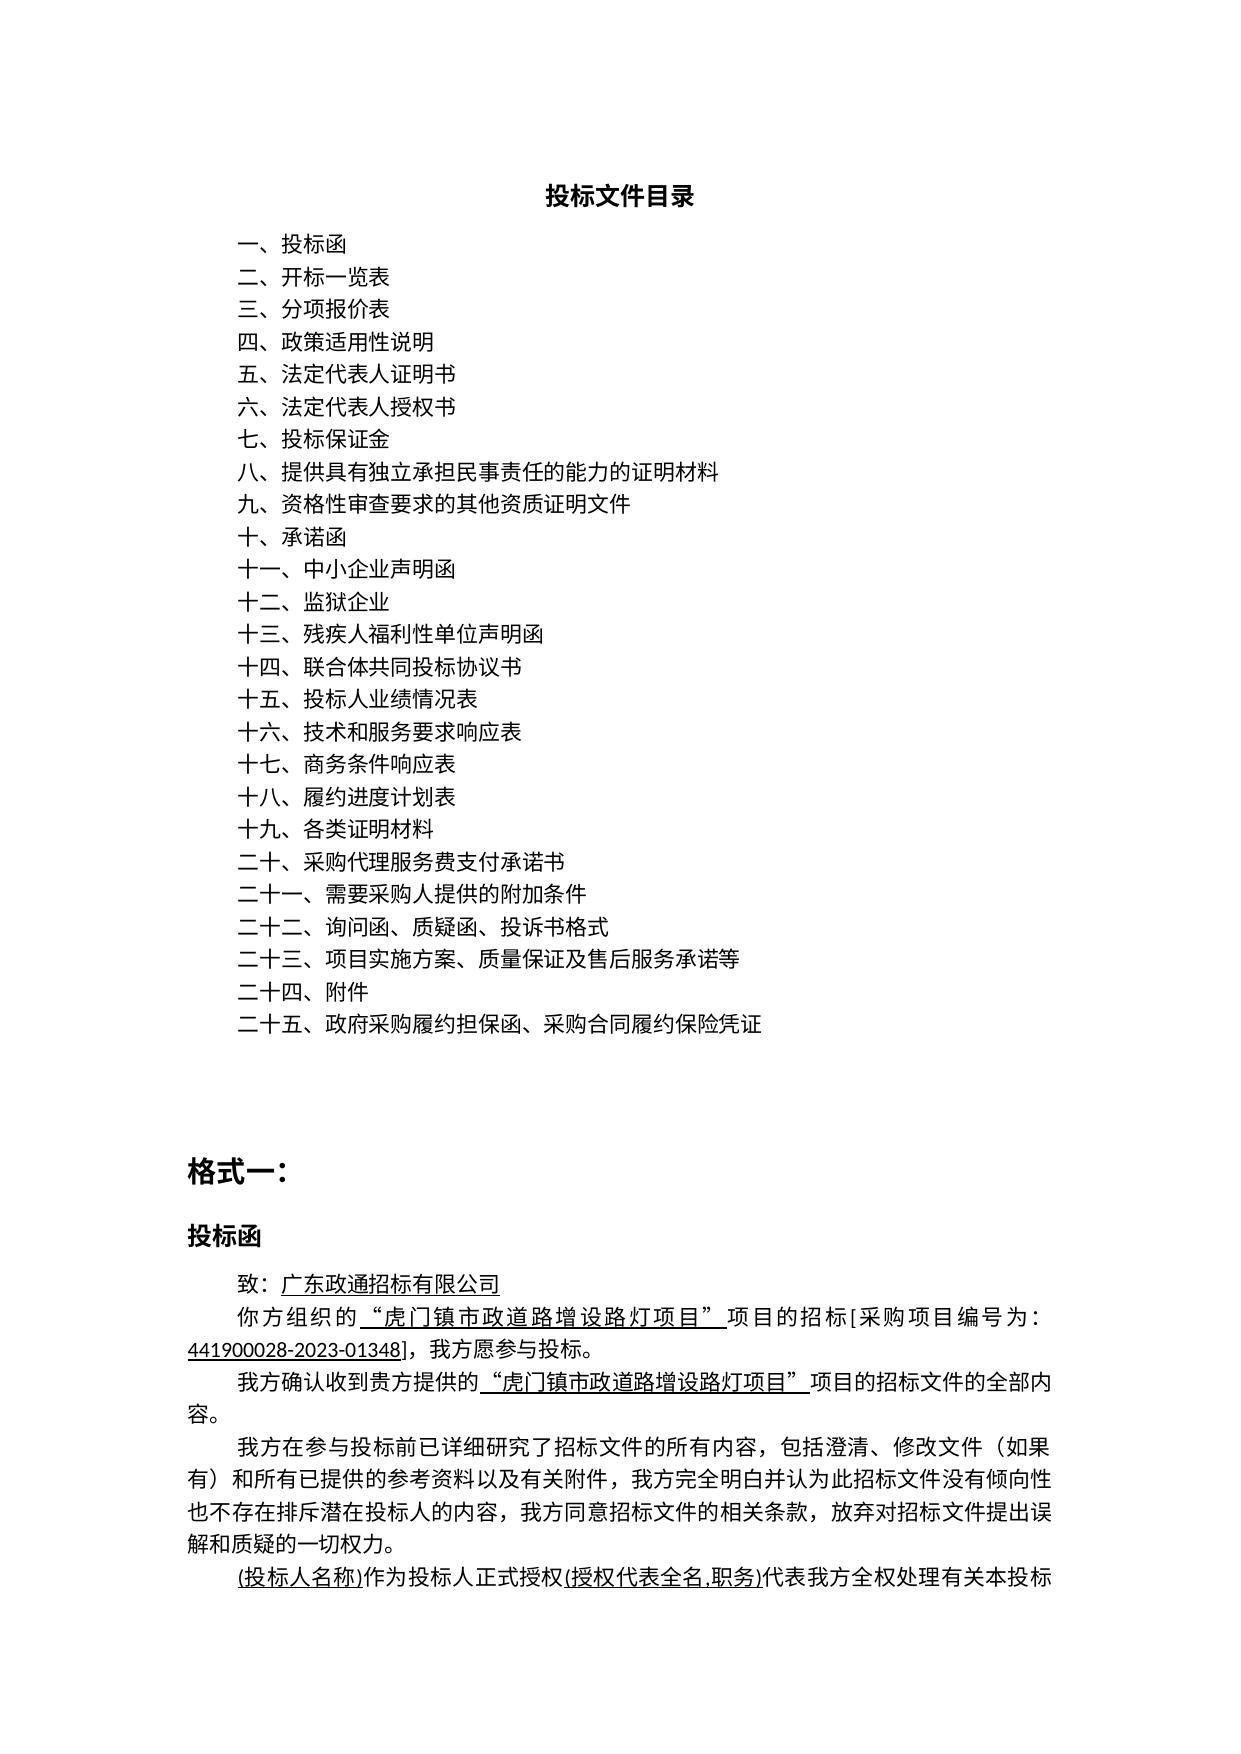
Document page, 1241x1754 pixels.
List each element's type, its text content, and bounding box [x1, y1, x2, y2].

text 十二、监狱企业 [187, 584, 1053, 617]
text 二十二、询问函、质疑函、投诉书格式 [187, 909, 1053, 942]
text 二十三、项目实施方案、质量保证及售后服务承诺等 [187, 942, 1053, 974]
text 投标文件目录 [187, 162, 1053, 227]
text 投标函 [187, 1202, 1053, 1267]
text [187, 1559, 1053, 1592]
text 一、投标函 [187, 227, 1053, 259]
text 二十一、需要采购人提供的附加条件 [187, 877, 1053, 909]
text 二十四、附件 [187, 974, 1053, 1007]
text 四、政策适用性说明 [187, 324, 1053, 357]
text 二十五、政府采购履约担保函、采购合同履约保险凭证 [187, 1007, 1053, 1039]
text 十七、商务条件响应表 [187, 747, 1053, 779]
text 五、法定代表人证明书 [187, 357, 1053, 389]
text 我方在参与投标前已详细研究了招标文件的所有内容，包括澄清、修改文件（如果有）和所有已提供的参考资料以及有关附件，我方完全明白并认为此招标文件没有倾向性，也不存在排斥潜在投标人的内容，我方同意招标文件的相关条款，放弃对招标文件提出误解和质疑的一切权力。 [187, 1429, 1053, 1559]
text 七、投标保证金 [187, 422, 1053, 454]
text 十九、各类证明材料 [187, 812, 1053, 844]
text 十五、投标人业绩情况表 [187, 682, 1053, 714]
text 十、承诺函 [187, 519, 1053, 552]
text 六、法定代表人授权书 [187, 389, 1053, 422]
text 十三、残疾人福利性单位声明函 [187, 617, 1053, 649]
text 十一、中小企业声明函 [187, 552, 1053, 584]
text 三、分项报价表 [187, 292, 1053, 324]
text 九、资格性审查要求的其他资质证明文件 [187, 487, 1053, 519]
text 八、提供具有独立承担民事责任的能力的证明材料 [187, 454, 1053, 487]
text 二、开标一览表 [187, 259, 1053, 292]
text 十六、技术和服务要求响应表 [187, 714, 1053, 747]
text 我方确认收到贵方提供的“虎门镇市政道路增设路灯项目”项目的招标文件的全部内容。 [187, 1364, 1053, 1429]
text 二十、采购代理服务费支付承诺书 [187, 844, 1053, 877]
text 十四、联合体共同投标协议书 [187, 649, 1053, 682]
text 格式一： [187, 1137, 1053, 1202]
text 你方组织的“虎门镇市政道路增设路灯项目”项目的招标[采购项目编号为：441900028-2023-01348]，我方愿参与投标。 [187, 1299, 1053, 1364]
text 致：广东政通招标有限公司 [187, 1267, 1053, 1299]
text 十八、履约进度计划表 [187, 779, 1053, 812]
